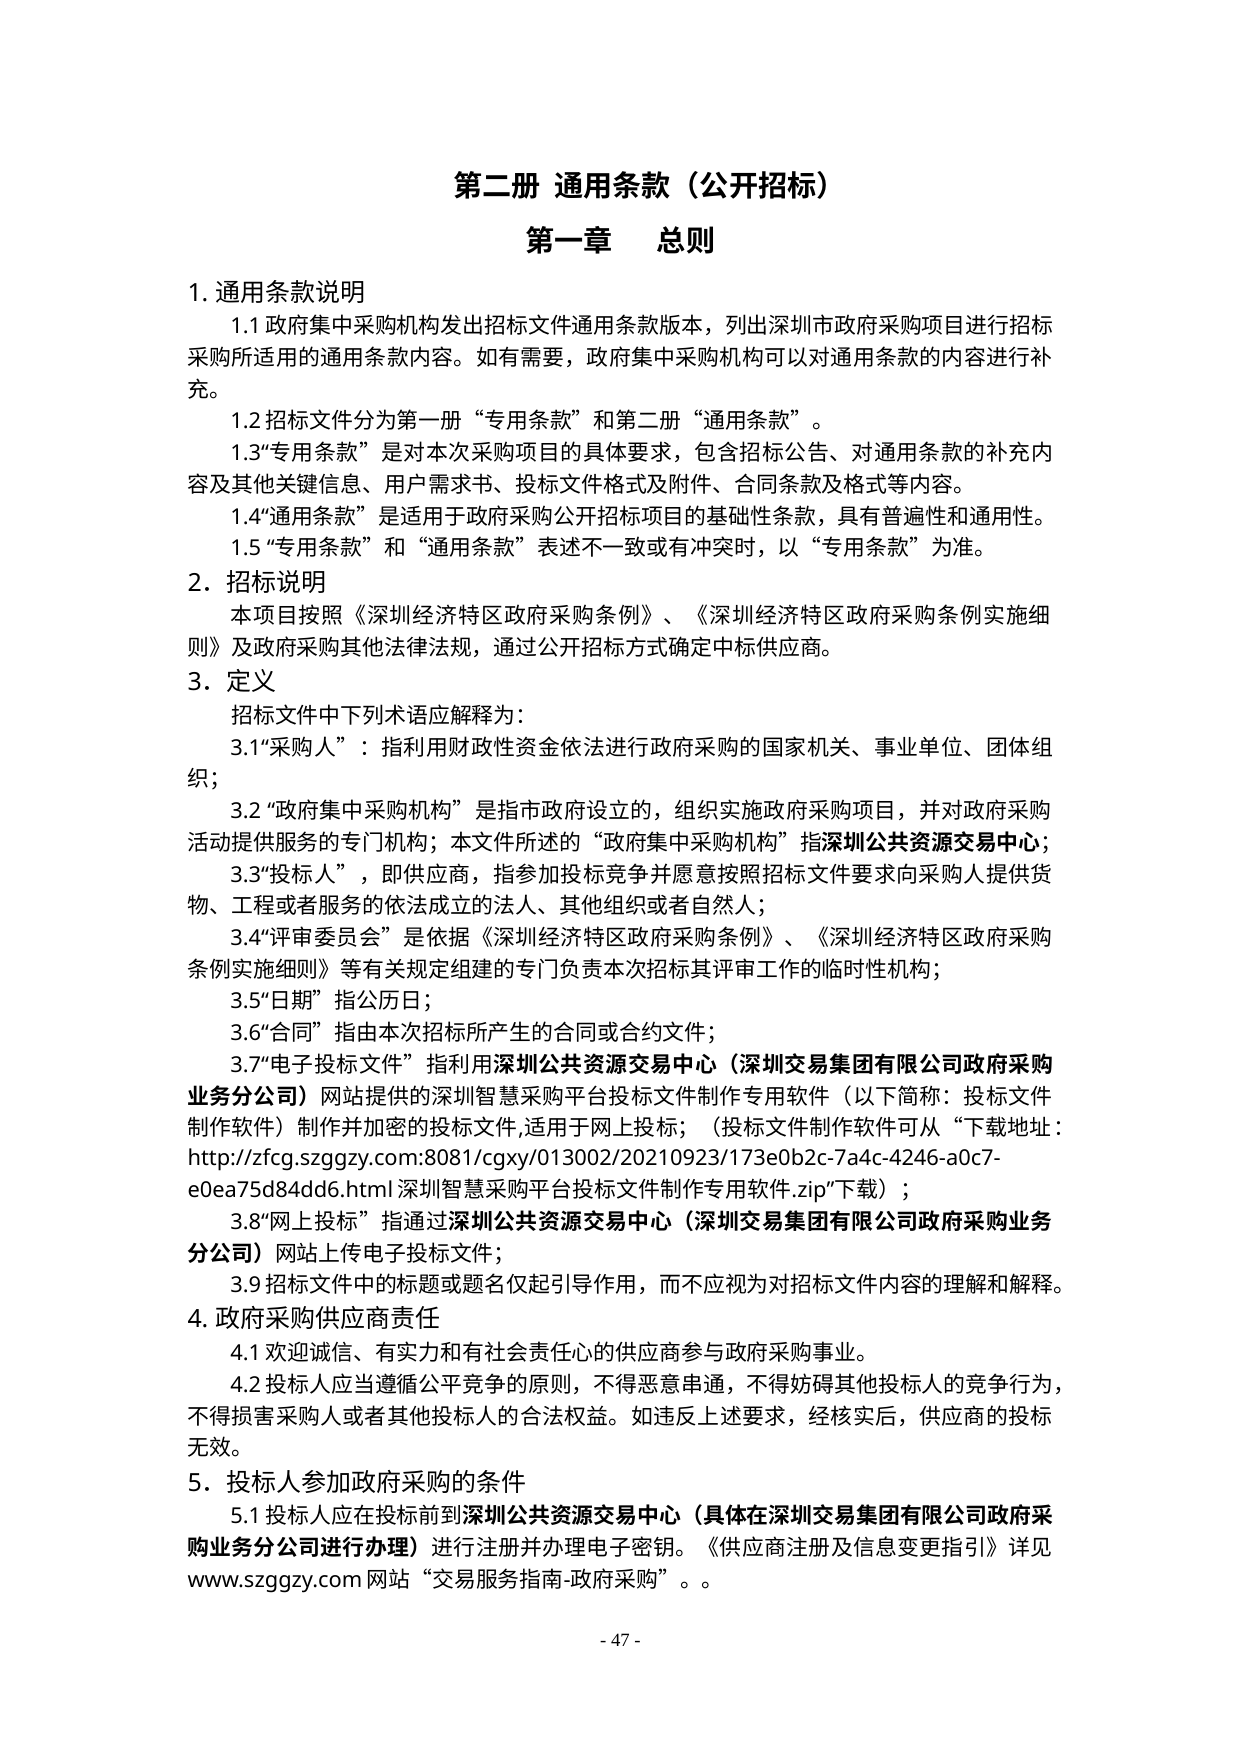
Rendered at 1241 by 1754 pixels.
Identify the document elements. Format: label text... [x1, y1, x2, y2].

text 1.2招标文件分为第一册“专用条款”和第二册“通用条款”。 [187, 403, 1053, 435]
text 3．定义 [187, 662, 1053, 698]
text 1. 通用条款说明 [187, 272, 1053, 308]
text 2．招标说明 [187, 562, 1053, 598]
text 3.6“合同”指由本次招标所产生的合同或合约文件； [187, 1015, 1053, 1047]
text 3.8“网上投标”指通过深圳公共资源交易中心（深圳交易集团有限公司政府采购业务分公司）网站上传电子投标文件； [187, 1204, 1053, 1267]
text 3.2 “政府集中采购机构”是指市政府设立的，组织实施政府采购项目，并对政府采购活动提供服务的专门机构；本文件所述的“政府集中采购机构”指深圳公共资源交易中心； [187, 793, 1053, 857]
text 4.2投标人应当遵循公平竞争的原则，不得恶意串通，不得妨碍其他投标人的竞争行为，不得损害采购人或者其他投标人的合法权益。如违反上述要求，经核实后，供应商的投标无效。 [187, 1367, 1053, 1462]
text 4.1欢迎诚信、有实力和有社会责任心的供应商参与政府采购事业。 [187, 1335, 1053, 1367]
text 1.5 “专用条款”和“通用条款”表述不一致或有冲突时，以“专用条款”为准。 [187, 530, 1053, 562]
text 3.7“电子投标文件”指利用深圳公共资源交易中心（深圳交易集团有限公司政府采购业务分公司）网站提供的深圳智慧采购平台投标文件制作专用软件（以下简称：投标文件制作软件）制作并加密的投标文件,适用于网上投标；（投标文件制作软件可从“下载地址：http://zfcg.szggzy.com:8081/cgxy/013002/20210923/173e0b2c-7a4c-4246-a0c7-e0ea75d84dd6.html深圳智慧采购平台投标文件制作专用软件.zip”下载）； [187, 1047, 1053, 1204]
text 5．投标人参加政府采购的条件 [187, 1462, 1053, 1498]
subtitle 第二册 通用条款（公开招标） [246, 162, 1053, 205]
text 4. 政府采购供应商责任 [187, 1299, 1053, 1335]
subtitle 总则 [187, 217, 1053, 259]
text 3.3“投标人”，即供应商，指参加投标竞争并愿意按照招标文件要求向采购人提供货物、工程或者服务的依法成立的法人、其他组织或者自然人； [187, 857, 1053, 920]
text 3.9招标文件中的标题或题名仅起引导作用，而不应视为对招标文件内容的理解和解释。 [187, 1267, 1053, 1299]
text 3.1“采购人”：指利用财政性资金依法进行政府采购的国家机关、事业单位、团体组织； [187, 730, 1053, 793]
text 本项目按照《深圳经济特区政府采购条例》、《深圳经济特区政府采购条例实施细则》及政府采购其他法律法规，通过公开招标方式确定中标供应商。 [187, 598, 1053, 662]
text 5.1投标人应在投标前到深圳公共资源交易中心（具体在深圳交易集团有限公司政府采购业务分公司进行办理）进行注册并办理电子密钥。《供应商注册及信息变更指引》详见www.szggzy.com网站“交易服务指南-政府采购”。。 [187, 1498, 1053, 1593]
text 招标文件中下列术语应解释为： [187, 698, 1053, 730]
text 1.3“专用条款”是对本次采购项目的具体要求，包含招标公告、对通用条款的补充内容及其他关键信息、用户需求书、投标文件格式及附件、合同条款及格式等内容。 [187, 435, 1053, 499]
text 3.4“评审委员会”是依据《深圳经济特区政府采购条例》、《深圳经济特区政府采购条例实施细则》等有关规定组建的专门负责本次招标其评审工作的临时性机构； [187, 920, 1053, 983]
text 3.5“日期”指公历日； [187, 983, 1053, 1015]
text 1.4“通用条款”是适用于政府采购公开招标项目的基础性条款，具有普遍性和通用性。 [187, 499, 1053, 530]
text 1.1政府集中采购机构发出招标文件通用条款版本，列出深圳市政府采购项目进行招标采购所适用的通用条款内容。如有需要，政府集中采购机构可以对通用条款的内容进行补充。 [187, 308, 1053, 403]
